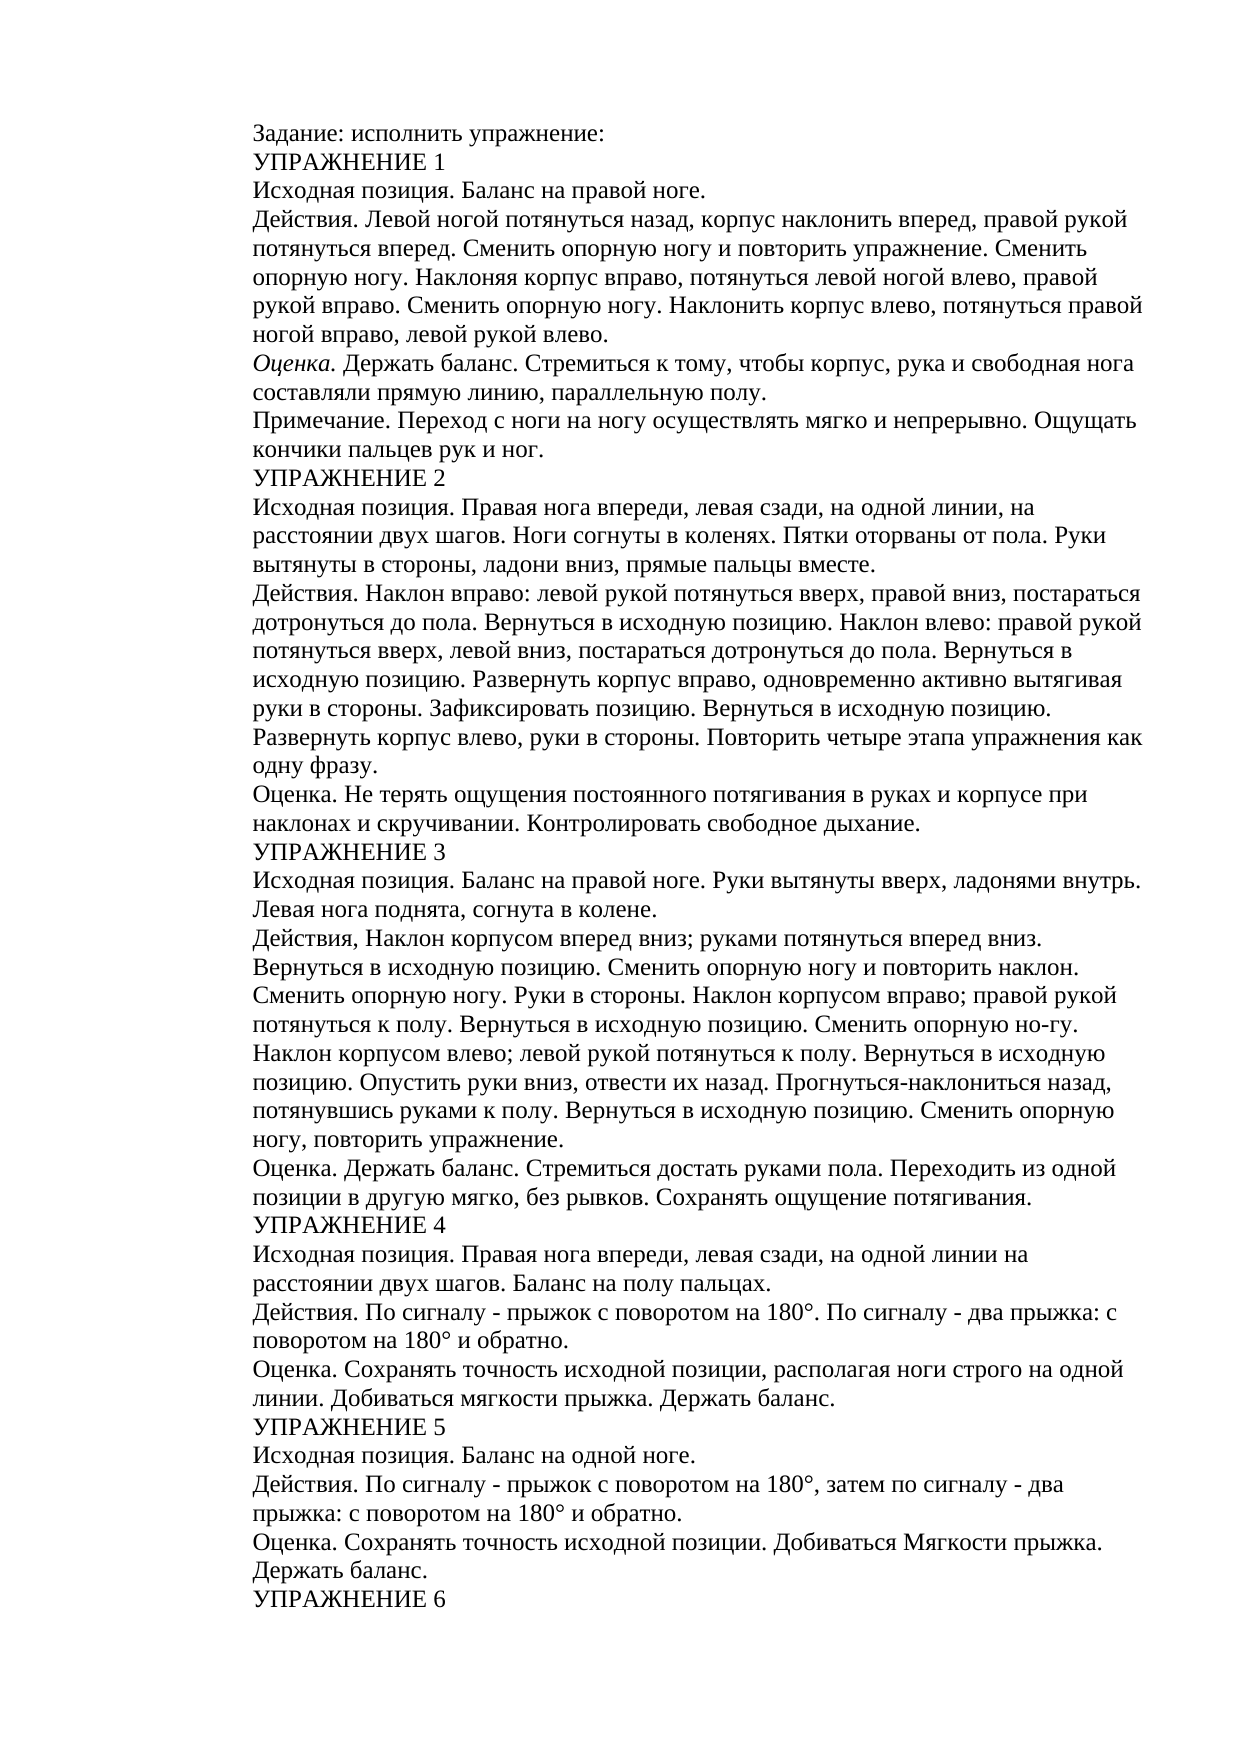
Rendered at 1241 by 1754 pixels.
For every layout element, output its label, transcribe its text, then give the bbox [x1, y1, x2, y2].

text УПРАЖНЕНИЕ 3 [252, 837, 1152, 866]
text Действия, Наклон корпусом вперед вниз; руками потянуться вперед вниз. Вернуться в исходную позицию. Сменить опорную ногу и повторить наклон. Сменить опорную ногу. Руки в стороны. Наклон корпусом вправо; правой рукой потянуться к полу. Вернуться в исходную позицию. Сменить опорную но-гу. Наклон корпусом влево; левой рукой потянуться к полу. Вернуться в исходную позицию. Опустить руки вниз, отвести их назад. Прогнуться-наклониться назад, потянувшись руками к полу. Вернуться в исходную позицию. Сменить опорную ногу, повторить упражнение. [252, 923, 1152, 1153]
text УПРАЖНЕНИЕ 4 [252, 1211, 1152, 1239]
text Исходная позиция. Баланс на одной ноге. [252, 1441, 1152, 1469]
text Исходная позиция. Баланс на правой ноге. [252, 176, 1152, 204]
text Оценка. Не терять ощущения постоянного потягивания в руках и корпусе при наклонах и скручивании. Контролировать свободное дыхание. [252, 779, 1152, 837]
text Оценка. Держать баланс. Стремиться достать руками пола. Переходить из одной позиции в другую мягко, без рывков. Сохранять ощущение потягивания. [252, 1153, 1152, 1211]
text Исходная позиция. Правая нога впереди, левая сзади, на одной линии, на расстоянии двух шагов. Ноги согнуты в коленях. Пятки оторваны от пола. Руки вытянуты в стороны, ладони вниз, прямые пальцы вместе. [252, 492, 1152, 578]
text Оценка. Сохранять точность исходной позиции, располагая ноги строго на одной линии. Добиваться мягкости прыжка. Держать баланс. [252, 1354, 1152, 1412]
text Действия. По сигналу - прыжок с поворотом на 180°. По сигналу - два прыжка: с поворотом на 180° и обратно. [252, 1297, 1152, 1354]
text УПРАЖНЕНИЕ 2 [252, 463, 1152, 492]
text Действия. По сигналу - прыжок с поворотом на 180°, затем по сигналу - два прыжка: с поворотом на 180° и обратно. [252, 1469, 1152, 1527]
text Исходная позиция. Правая нога впереди, левая сзади, на одной линии на расстоянии двух шагов. Баланс на полу пальцах. [252, 1239, 1152, 1297]
text УПРАЖНЕНИЕ 6 [252, 1584, 1152, 1613]
text Оценка. Сохранять точность исходной позиции. Добиваться Мягкости прыжка. Держать баланс. [252, 1527, 1152, 1584]
text УПРАЖНЕНИЕ 1 [252, 147, 1152, 176]
text Исходная позиция. Баланс на правой ноге. Руки вытянуты вверх, ладонями внутрь. Левая нога поднята, согнута в колене. [252, 866, 1152, 923]
text Действия. Наклон вправо: левой рукой потянуться вверх, правой вниз, постараться дотронуться до пола. Вернуться в исходную позицию. Наклон влево: правой рукой потянуться вверх, левой вниз, постараться дотронуться до пола. Вернуться в исходную позицию. Развернуть корпус вправо, одновременно активно вытягивая руки в стороны. Зафиксировать позицию. Вернуться в исходную позицию. Развернуть корпус влево, руки в стороны. Повторить четыре этапа упражнения как одну фразу. [252, 578, 1152, 779]
text Задание: исполнить упражнение: [252, 118, 1152, 147]
text Действия. Левой ногой потянуться назад, корпус наклонить вперед, правой рукой потянуться вперед. Сменить опорную ногу и повторить упражнение. Сменить опорную ногу. Наклоняя корпус вправо, потянуться левой ногой влево, правой рукой вправо. Сменить опорную ногу. Наклонить корпус влево, потянуться правой ногой вправо, левой рукой влево. [252, 204, 1152, 348]
text Примечание. Переход с ноги на ногу осуществлять мягко и непрерывно. Ощущать кончики пальцев рук и ног. [252, 406, 1152, 463]
text УПРАЖНЕНИЕ 5 [252, 1412, 1152, 1441]
text Оценка. Держать баланс. Стремиться к тому, чтобы корпус, рука и свободная нога составляли прямую линию, параллельную полу. [252, 348, 1152, 406]
